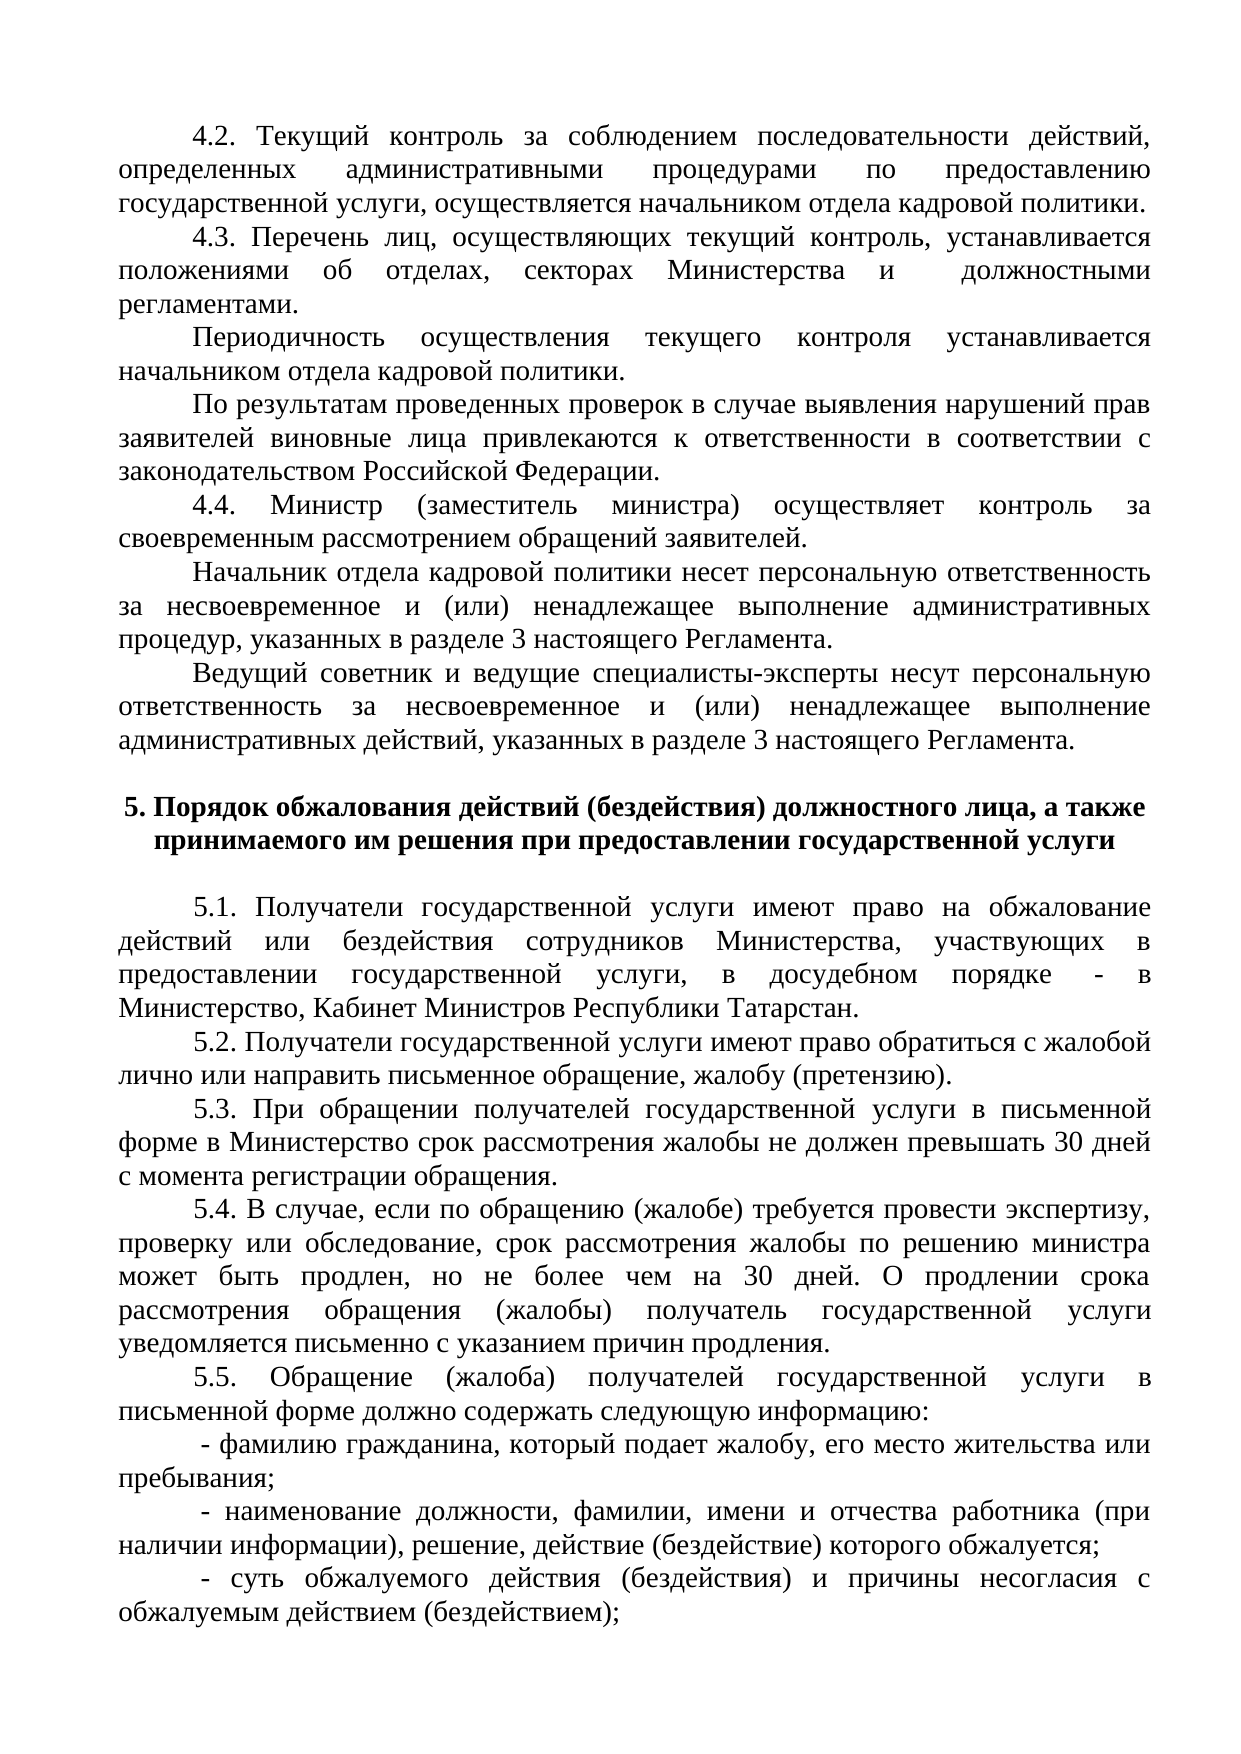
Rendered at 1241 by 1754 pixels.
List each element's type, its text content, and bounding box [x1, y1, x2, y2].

text 5.4. В случае, если по обращению (жалобе) требуется провести экспертизу, проверку или обследование, срок рассмотрения жалобы по решению министра может быть продлен, но не более чем на 30 дней. О продлении срока рассмотрения обращения (жалобы) получатель государственной услуги уведомляется письменно с указанием причин продления. [118, 1191, 1152, 1359]
text По результатам проведенных проверок в случае выявления нарушений прав заявителей виновные лица привлекаются к ответственности в соответствии с законодательством Российской Федерации. [118, 386, 1152, 487]
text 4.3. Перечень лиц, осуществляющих текущий контроль, устанавливается положениями об отделах, секторах Министерства и должностными регламентами. [118, 219, 1152, 319]
text 5.3. При обращении получателей государственной услуги в письменной форме в Министерство срок рассмотрения жалобы не должен превышать 30 дней с момента регистрации обращения. [118, 1091, 1152, 1191]
text Начальник отдела кадровой политики несет персональную ответственность за несвоевременное и (или) ненадлежащее выполнение административных процедур, указанных в разделе 3 настоящего Регламента. [118, 554, 1152, 655]
text 5.2. Получатели государственной услуги имеют право обратиться с жалобой лично или направить письменное обращение, жалобу (претензию). [118, 1024, 1152, 1091]
text 5.5. Обращение (жалоба) получателей государственной услуги в письменной форме должно содержать следующую информацию: [118, 1359, 1152, 1426]
text 4.4. Министр (заместитель министра) осуществляет контроль за своевременным рассмотрением обращений заявителей. [118, 487, 1152, 554]
text Периодичность осуществления текущего контроля устанавливается начальником отдела кадровой политики. [118, 319, 1152, 386]
text 5.1. Получатели государственной услуги имеют право на обжалование действий или бездействия сотрудников Министерства, участвующих в предоставлении государственной услуги, в досудебном порядке - в Министерство, Кабинет Министров Республики Татарстан. [118, 889, 1152, 1024]
text Ведущий советник и ведущие специалисты-эксперты несут персональную ответственность за несвоевременное и (или) ненадлежащее выполнение административных действий, указанных в разделе 3 настоящего Регламента. [118, 655, 1152, 755]
text - фамилию гражданина, который подает жалобу, его место жительства или пребывания; [118, 1426, 1152, 1493]
text 5. Порядок обжалования действий (бездействия) должностного лица, а также принимаемого им решения при предоставлении государственной услуги [118, 789, 1152, 856]
text - суть обжалуемого действия (бездействия) и причины несогласия с обжалуемым действием (бездействием); [118, 1560, 1152, 1627]
text 4.2. Текущий контроль за соблюдением последовательности действий, определенных административными процедурами по предоставлению государственной услуги, осуществляется начальником отдела кадровой политики. [118, 118, 1152, 219]
text - наименование должности, фамилии, имени и отчества работника (при наличии информации), решение, действие (бездействие) которого обжалуется; [118, 1493, 1152, 1560]
